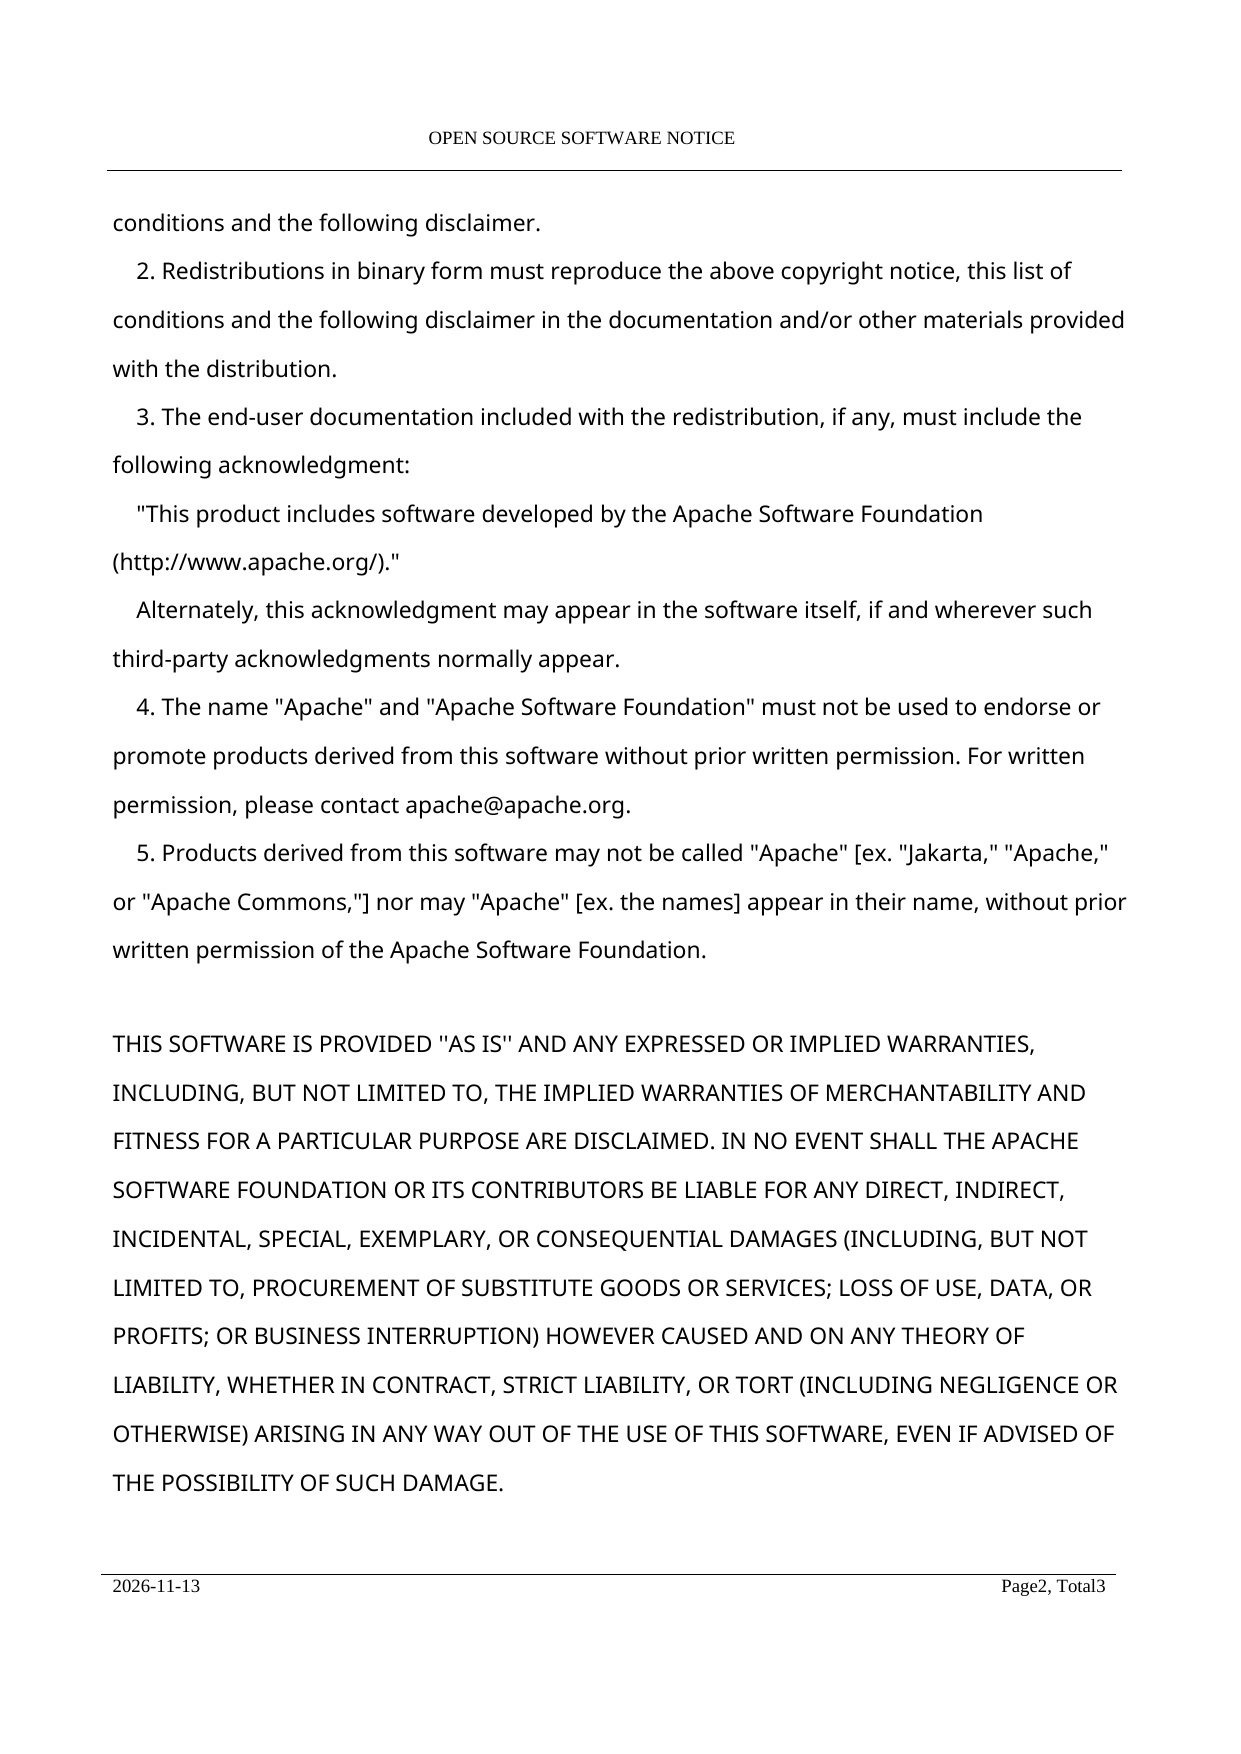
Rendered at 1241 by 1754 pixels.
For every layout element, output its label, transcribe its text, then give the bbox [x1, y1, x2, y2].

text 2. Redistributions in binary form must reproduce the above copyright notice, this list of conditions and the following disclaimer in the documentation and/or other materials provided with the distribution. [112, 254, 1128, 384]
text 5. Products derived from this software may not be called "Apache" [ex. "Jakarta," "Apache," or "Apache Commons,"] nor may "Apache" [ex. the names] appear in their name, without prior written permission of the Apache Software Foundation. [112, 836, 1128, 966]
text "This product includes software developed by the Apache Software Foundation (http://www.apache.org/)." [112, 497, 1128, 578]
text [112, 206, 1128, 239]
text THIS SOFTWARE IS PROVIDED ''AS IS'' AND ANY EXPRESSED OR IMPLIED WARRANTIES, INCLUDING, BUT NOT LIMITED TO, THE IMPLIED WARRANTIES OF MERCHANTABILITY AND FITNESS FOR A PARTICULAR PURPOSE ARE DISCLAIMED. IN NO EVENT SHALL THE APACHE SOFTWARE FOUNDATION OR ITS CONTRIBUTORS BE LIABLE FOR ANY DIRECT, INDIRECT, INCIDENTAL, SPECIAL, EXEMPLARY, OR CONSEQUENTIAL DAMAGES (INCLUDING, BUT NOT LIMITED TO, PROCUREMENT OF SUBSTITUTE GOODS OR SERVICES; LOSS OF USE, DATA, OR PROFITS; OR BUSINESS INTERRUPTION) HOWEVER CAUSED AND ON ANY THEORY OF LIABILITY, WHETHER IN CONTRACT, STRICT LIABILITY, OR TORT (INCLUDING NEGLIGENCE OR OTHERWISE) ARISING IN ANY WAY OUT OF THE USE OF THIS SOFTWARE, EVEN IF ADVISED OF THE POSSIBILITY OF SUCH DAMAGE. [112, 1027, 1128, 1498]
text 4. The name "Apache" and "Apache Software Foundation" must not be used to endorse or promote products derived from this software without prior written permission. For written permission, please contact apache@apache.org. [112, 691, 1128, 821]
text 3. The end-user documentation included with the redistribution, if any, must include the following acknowledgment: [112, 400, 1128, 481]
text Alternately, this acknowledgment may appear in the software itself, if and wherever such third-party acknowledgments normally appear. [112, 594, 1128, 675]
